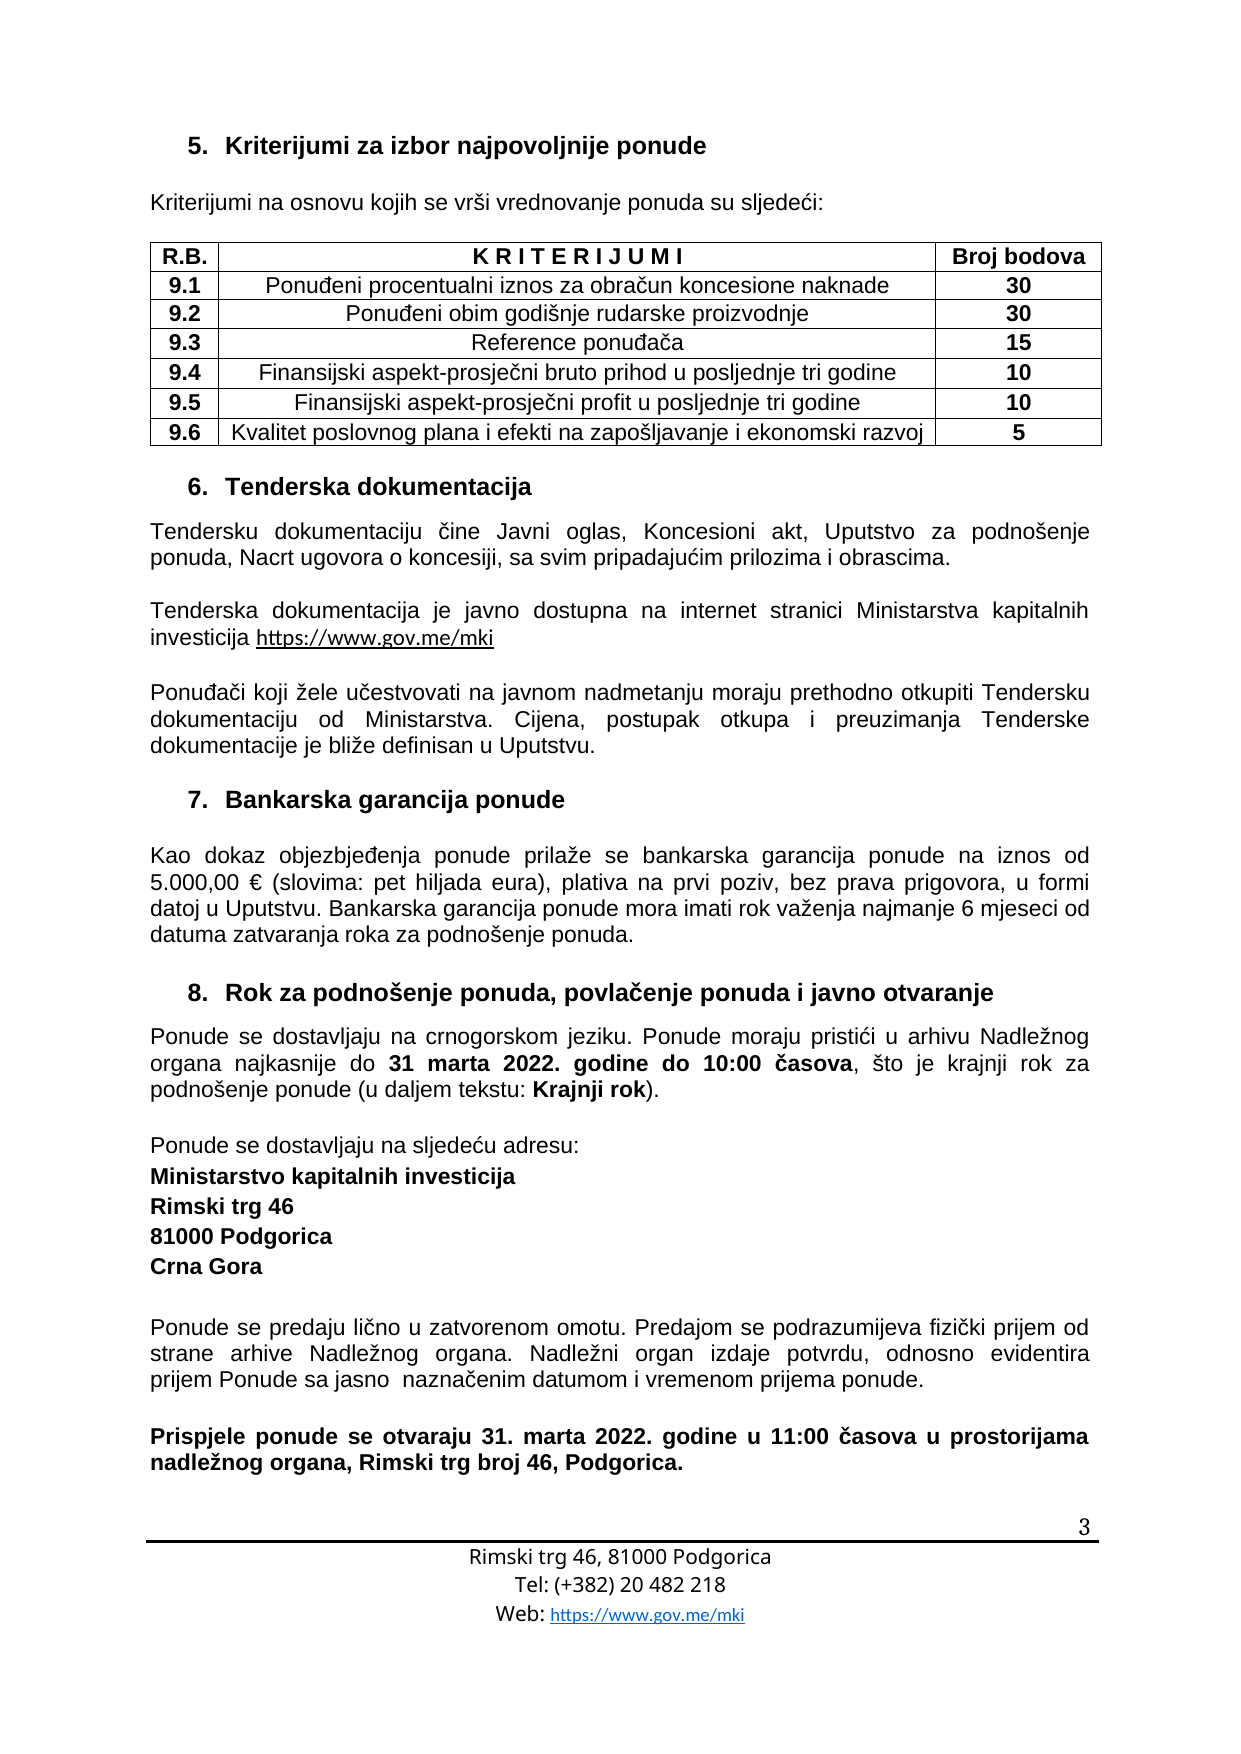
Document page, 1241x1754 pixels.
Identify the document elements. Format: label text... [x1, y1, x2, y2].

table_cell 30 [936, 272, 1101, 299]
table_cell Kvalitet poslovnog plana i efekti na zapošljavanje i ekonomski razvoj [219, 419, 935, 445]
table_cell Ponuđeni obim godišnje rudarske proizvodnje [219, 300, 935, 328]
text Tenderska dokumentacija je javno dostupna na internet stranici Ministarstva kapitalnih investicija https://www.gov.me/mki [150, 597, 1090, 651]
table_cell 9.2 [151, 300, 218, 328]
table_cell 30 [936, 300, 1101, 328]
table_cell 9.4 [151, 359, 218, 388]
list Rok za podnošenje ponuda, povlačenje ponuda i javno otvaranje [187, 978, 1090, 1006]
list Tenderska dokumentacija [187, 472, 1090, 501]
table_header Broj bodova [936, 243, 1101, 271]
text Ministarstvo kapitalnih investicija [150, 1163, 1090, 1189]
text Ponude se predaju lično u zatvorenom omotu. Predajom se podrazumijeva fizički prijem od strane arhive Nadležnog organa. Nadležni organ izdaje potvrdu, odnosno evidentira prijem Ponude sa jasno naznačenim datumom i vremenom prijema ponude. [150, 1314, 1090, 1393]
table_cell 9.3 [151, 329, 218, 358]
text Crna Gora [150, 1253, 1090, 1280]
table_cell 9.6 [151, 419, 218, 445]
text Kao dokaz objezbjeđenja ponude prilaže se bankarska garancija ponude na iznos od 5.000,00 € (slovima: pet hiljada eura), plativa na prvi poziv, bez prava prigovora, u formi datoj u Uputstvu. Bankarska garancija ponude mora imati rok važenja najmanje 6 mjeseci od datuma zatvaranja roka za podnošenje ponuda. [150, 842, 1090, 947]
table_header K R I T E R I J U M I [219, 243, 935, 271]
text Ponuđači koji žele učestvovati na javnom nadmetanju moraju prethodno otkupiti Tendersku dokumentaciju od Ministarstva. Cijena, postupak otkupa i preuzimanja Tenderske dokumentacije je bliže definisan u Uputstvu. [150, 679, 1090, 758]
text 81000 Podgorica [150, 1223, 1090, 1249]
table_cell 9.1 [151, 272, 218, 299]
table_cell 15 [936, 329, 1101, 358]
table_cell Finansijski aspekt-prosječni profit u posljednje tri godine [219, 389, 935, 417]
text Kriterijumi na osnovu kojih se vrši vrednovanje ponuda su sljedeći: [150, 189, 1090, 215]
table_cell 9.5 [151, 389, 218, 417]
table_header R.B. [151, 243, 218, 271]
table_cell Ponuđeni procentualni iznos za obračun koncesione naknade [219, 272, 935, 299]
table_cell Finansijski aspekt-prosječni bruto prihod u posljednje tri godine [219, 359, 935, 388]
text Tendersku dokumentaciju čine Javni oglas, Koncesioni akt, Uputstvo za podnošenje ponuda, Nacrt ugovora o koncesiji, sa svim pripadajućim prilozima i obrascima. [150, 518, 1090, 570]
text Ponude se dostavljaju na sljedeću adresu: [150, 1132, 1090, 1159]
list Bankarska garancija ponude [187, 784, 1090, 813]
list Kriterijumi za izbor najpovoljnije ponude [187, 131, 1090, 160]
table_cell 10 [936, 389, 1101, 417]
text Prispjele ponude se otvaraju 31. marta 2022. godine u 11:00 časova u prostorijama nadležnog organa, Rimski trg broj 46, Podgorica. [150, 1423, 1090, 1476]
table_cell 10 [936, 359, 1101, 388]
text Ponude se dostavljaju na crnogorskom jeziku. Ponude moraju pristići u arhivu Nadležnog organa najkasnije do 31 marta 2022. godine do 10:00 časova, što je krajnji rok za podnošenje ponude (u daljem tekstu: Krajnji rok). [150, 1023, 1090, 1102]
text Rimski trg 46 [150, 1193, 1090, 1219]
table_cell Reference ponuđača [219, 329, 935, 358]
table_cell 5 [936, 419, 1101, 445]
